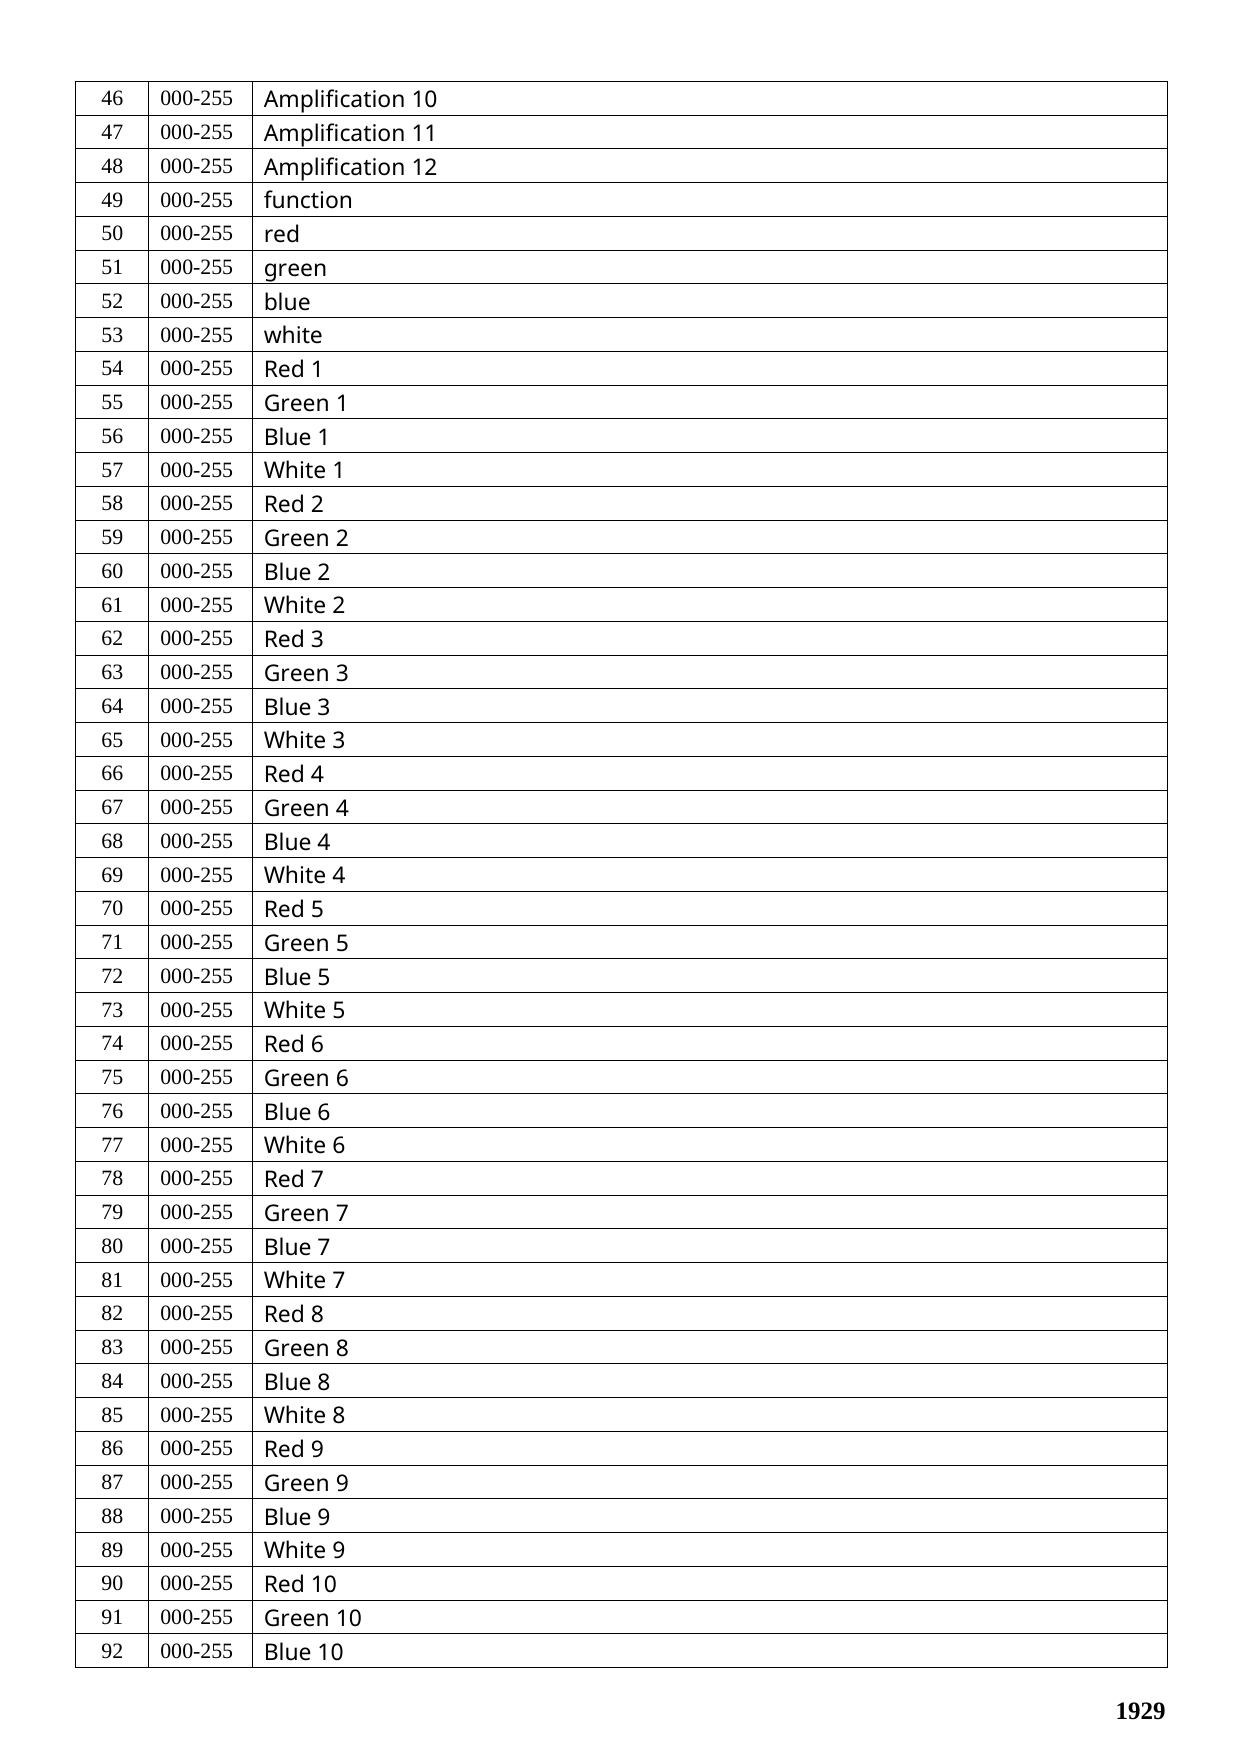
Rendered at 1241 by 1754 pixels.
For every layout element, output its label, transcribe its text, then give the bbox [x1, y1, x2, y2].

table_cell Blue 5 [253, 959, 1167, 992]
table_cell 54 [76, 352, 148, 384]
table_cell 79 [76, 1196, 148, 1228]
table_cell 000-255 [149, 1027, 252, 1059]
table_cell 75 [76, 1061, 148, 1093]
table_cell Blue 1 [253, 419, 1167, 452]
table_cell 000-255 [149, 1196, 252, 1228]
table_cell function [253, 183, 1167, 216]
table_cell 000-255 [149, 1432, 252, 1464]
table_cell 000-255 [149, 824, 252, 857]
table_cell Red 3 [253, 622, 1167, 654]
table_cell Green 1 [253, 386, 1167, 418]
table_cell 48 [76, 149, 148, 182]
table_cell Blue 6 [253, 1094, 1167, 1127]
table_cell Red 2 [253, 487, 1167, 519]
table_cell White 8 [253, 1398, 1167, 1431]
table_cell Red 5 [253, 892, 1167, 924]
table_cell 81 [76, 1263, 148, 1296]
table_cell Green 9 [253, 1466, 1167, 1498]
table_cell 72 [76, 959, 148, 992]
table_cell 000-255 [149, 149, 252, 182]
table_cell green [253, 251, 1167, 283]
table_cell 50 [76, 217, 148, 249]
table_cell 000-255 [149, 487, 252, 519]
table_cell 000-255 [149, 1601, 252, 1633]
table_cell 47 [76, 116, 148, 148]
table_cell 000-255 [149, 217, 252, 249]
table_cell White 7 [253, 1263, 1167, 1296]
table_cell 46 [76, 82, 148, 114]
table_cell 91 [76, 1601, 148, 1633]
table_cell 000-255 [149, 1499, 252, 1532]
table_cell 000-255 [149, 993, 252, 1026]
table_cell 000-255 [149, 1297, 252, 1329]
table_cell blue [253, 284, 1167, 317]
table_cell Amplification 10 [253, 82, 1167, 114]
table_cell 68 [76, 824, 148, 857]
table_cell Green 10 [253, 1601, 1167, 1633]
table_cell 000-255 [149, 1229, 252, 1262]
table_cell White 2 [253, 588, 1167, 621]
table_cell 000-255 [149, 453, 252, 486]
table_cell 000-255 [149, 1263, 252, 1296]
table_cell 60 [76, 554, 148, 587]
table_cell 58 [76, 487, 148, 519]
table_cell 74 [76, 1027, 148, 1059]
table_cell 55 [76, 386, 148, 418]
table_cell Red 10 [253, 1567, 1167, 1599]
table_cell 000-255 [149, 656, 252, 688]
table_cell 70 [76, 892, 148, 924]
table_cell 64 [76, 689, 148, 722]
table_cell 59 [76, 521, 148, 553]
table_cell white [253, 318, 1167, 351]
table_cell 000-255 [149, 926, 252, 958]
table_cell 57 [76, 453, 148, 486]
table_cell 000-255 [149, 689, 252, 722]
table_cell 83 [76, 1331, 148, 1363]
table_cell Red 9 [253, 1432, 1167, 1464]
table_cell 88 [76, 1499, 148, 1532]
table_cell Green 6 [253, 1061, 1167, 1093]
table_cell Amplification 11 [253, 116, 1167, 148]
table_cell 82 [76, 1297, 148, 1329]
table_cell Green 3 [253, 656, 1167, 688]
table_cell Blue 9 [253, 1499, 1167, 1532]
table_cell 87 [76, 1466, 148, 1498]
table_cell 000-255 [149, 554, 252, 587]
table_cell 52 [76, 284, 148, 317]
table_cell 56 [76, 419, 148, 452]
table_cell 89 [76, 1533, 148, 1566]
table_cell 86 [76, 1432, 148, 1464]
table_cell 000-255 [149, 1364, 252, 1397]
table_cell 61 [76, 588, 148, 621]
table_cell Green 8 [253, 1331, 1167, 1363]
table_cell 000-255 [149, 419, 252, 452]
table_cell 000-255 [149, 1398, 252, 1431]
table_cell 000-255 [149, 1162, 252, 1194]
table_cell 77 [76, 1128, 148, 1161]
table_cell 000-255 [149, 1331, 252, 1363]
table_cell 000-255 [149, 352, 252, 384]
table_cell 000-255 [149, 1466, 252, 1498]
table_cell Green 7 [253, 1196, 1167, 1228]
table_cell Blue 8 [253, 1364, 1167, 1397]
table_cell 000-255 [149, 116, 252, 148]
table_cell 000-255 [149, 183, 252, 216]
table_cell White 6 [253, 1128, 1167, 1161]
table_cell White 3 [253, 723, 1167, 756]
table_cell Green 4 [253, 791, 1167, 823]
table_cell 66 [76, 757, 148, 789]
table_cell 63 [76, 656, 148, 688]
table_cell 000-255 [149, 1533, 252, 1566]
table_cell 000-255 [149, 318, 252, 351]
table_cell Blue 2 [253, 554, 1167, 587]
table_cell 000-255 [149, 521, 252, 553]
table_cell Green 5 [253, 926, 1167, 958]
table_cell 49 [76, 183, 148, 216]
table_cell Red 7 [253, 1162, 1167, 1194]
table_cell 000-255 [149, 82, 252, 114]
table_cell 000-255 [149, 622, 252, 654]
table_cell 000-255 [149, 723, 252, 756]
table_cell White 5 [253, 993, 1167, 1026]
table_cell 65 [76, 723, 148, 756]
table_cell 73 [76, 993, 148, 1026]
table_cell 000-255 [149, 892, 252, 924]
table_cell 90 [76, 1567, 148, 1599]
table_cell Blue 10 [253, 1634, 1167, 1667]
table_cell 000-255 [149, 1128, 252, 1161]
table_cell White 4 [253, 858, 1167, 891]
table_cell 71 [76, 926, 148, 958]
table_cell Blue 3 [253, 689, 1167, 722]
table_cell 000-255 [149, 1634, 252, 1667]
table_cell Blue 7 [253, 1229, 1167, 1262]
table_cell 69 [76, 858, 148, 891]
table_cell 000-255 [149, 791, 252, 823]
table_cell 80 [76, 1229, 148, 1262]
table_cell 51 [76, 251, 148, 283]
table_cell Amplification 12 [253, 149, 1167, 182]
table_cell 000-255 [149, 959, 252, 992]
table_cell White 9 [253, 1533, 1167, 1566]
table_cell 62 [76, 622, 148, 654]
table_cell White 1 [253, 453, 1167, 486]
table_cell 000-255 [149, 1567, 252, 1599]
table_cell Red 1 [253, 352, 1167, 384]
table_cell 67 [76, 791, 148, 823]
table_cell 000-255 [149, 1094, 252, 1127]
table_cell 000-255 [149, 1061, 252, 1093]
table_cell 78 [76, 1162, 148, 1194]
table_cell 000-255 [149, 284, 252, 317]
table_cell 84 [76, 1364, 148, 1397]
table_cell 000-255 [149, 588, 252, 621]
table_cell 000-255 [149, 251, 252, 283]
table_cell Green 2 [253, 521, 1167, 553]
table_cell Red 6 [253, 1027, 1167, 1059]
table_cell Red 4 [253, 757, 1167, 789]
table_cell 000-255 [149, 386, 252, 418]
table_cell 85 [76, 1398, 148, 1431]
table_cell Red 8 [253, 1297, 1167, 1329]
table_cell red [253, 217, 1167, 249]
table_cell 000-255 [149, 757, 252, 789]
table_cell Blue 4 [253, 824, 1167, 857]
table_cell 000-255 [149, 858, 252, 891]
table_cell 92 [76, 1634, 148, 1667]
table_cell 53 [76, 318, 148, 351]
table_cell 76 [76, 1094, 148, 1127]
